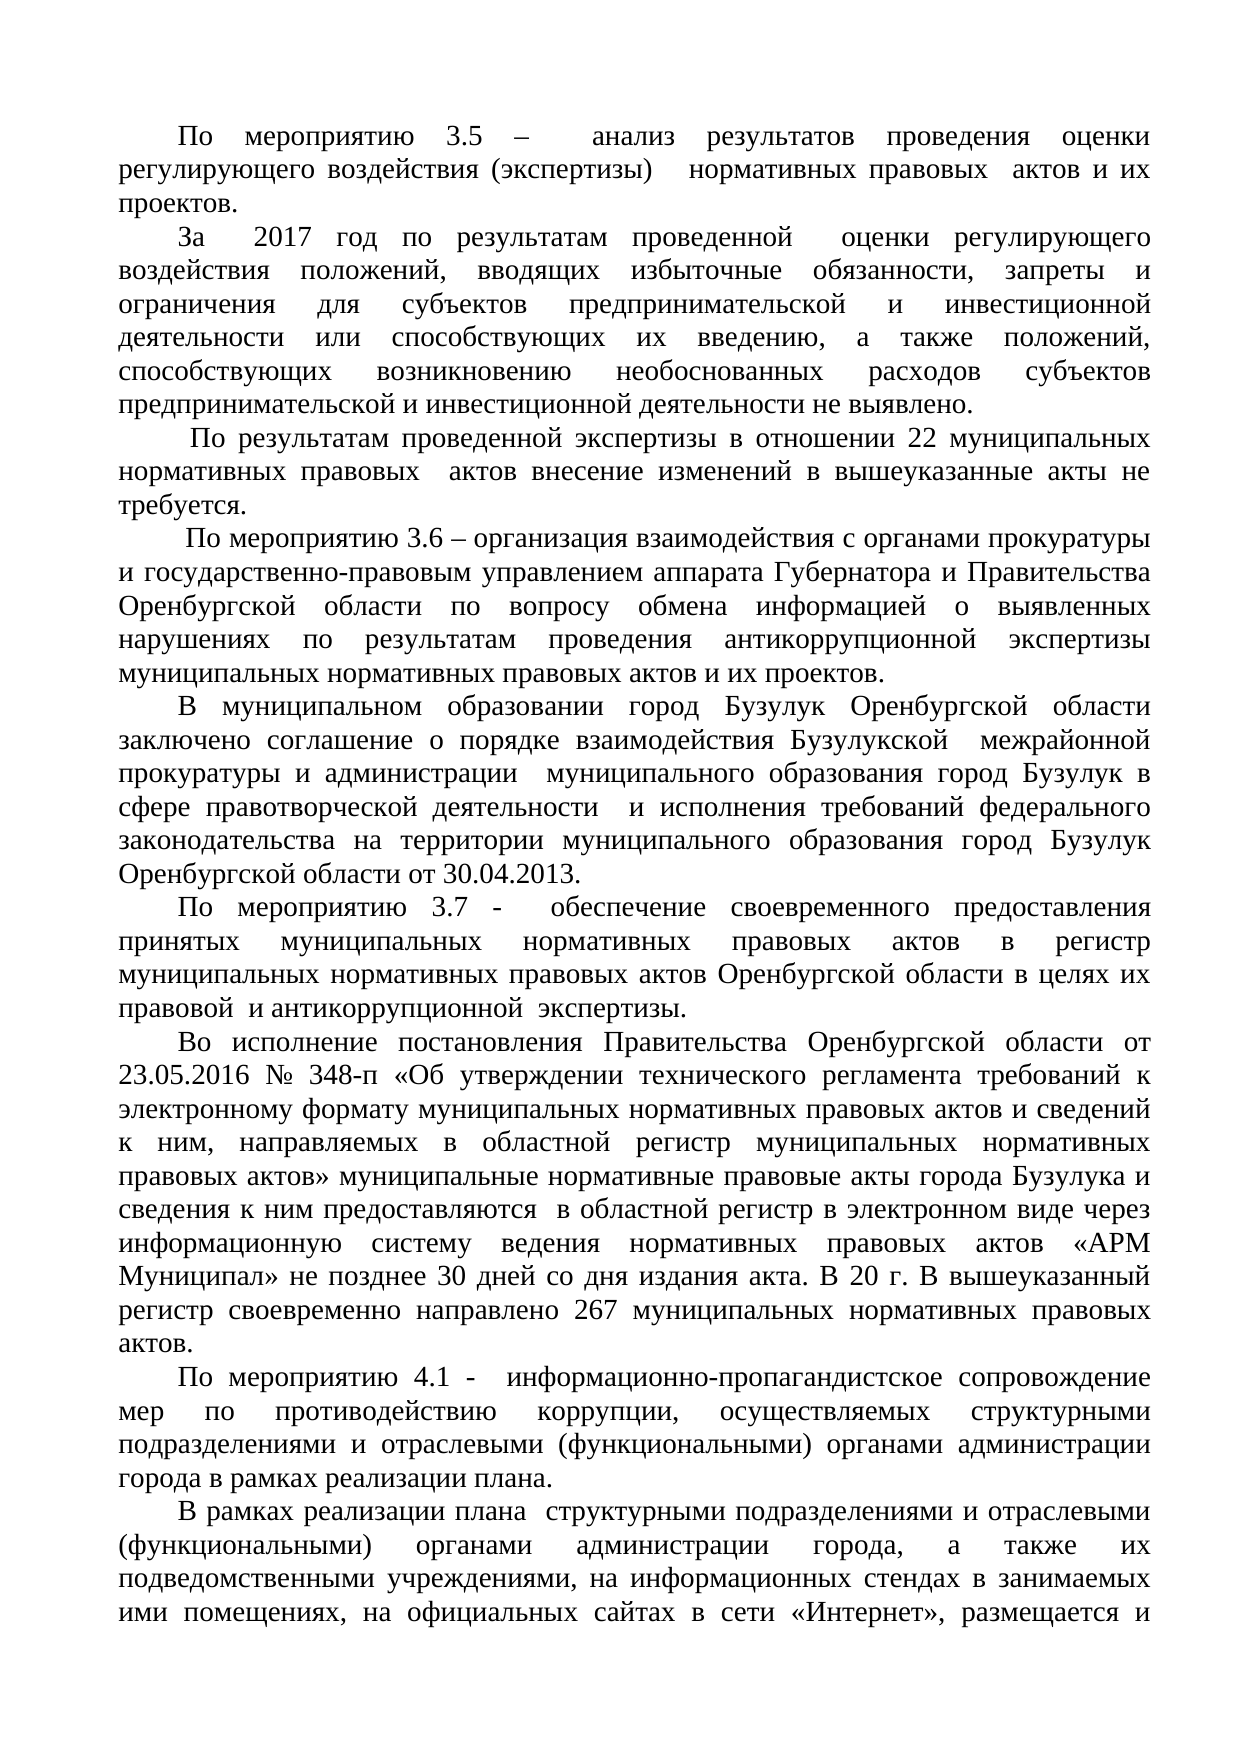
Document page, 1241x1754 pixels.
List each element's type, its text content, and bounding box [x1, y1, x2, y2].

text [118, 1493, 1152, 1627]
text По мероприятию 3.6 – организация взаимодействия с органами прокуратуры и государственно-правовым управлением аппарата Губернатора и Правительства Оренбургской области по вопросу обмена информацией о выявленных нарушениях по результатам проведения антикоррупционной экспертизы муниципальных нормативных правовых актов и их проектов. [118, 521, 1152, 688]
text Во исполнение постановления Правительства Оренбургской области от 23.05.2016 № 348-п «Об утверждении технического регламента требований к электронному формату муниципальных нормативных правовых актов и сведений к ним, направляемых в областной регистр муниципальных нормативных правовых актов» муниципальные нормативные правовые акты города Бузулука и сведения к ним предоставляются в областной регистр в электронном виде через информационную систему ведения нормативных правовых актов «АРМ Муниципал» не позднее 30 дней со дня издания акта. В 20 г. В вышеуказанный регистр своевременно направлено 267 муниципальных нормативных правовых актов. [118, 1024, 1152, 1359]
text В муниципальном образовании город Бузулук Оренбургской области заключено соглашение о порядке взаимодействия Бузулукской межрайонной прокуратуры и администрации муниципального образования город Бузулук в сфере правотворческой деятельности и исполнения требований федерального законодательства на территории муниципального образования город Бузулук Оренбургской области от 30.04.2013. [118, 688, 1152, 889]
text По мероприятию 4.1 - информационно-пропагандистское сопровождение мер по противодействию коррупции, осуществляемых структурными подразделениями и отраслевыми (функциональными) органами администрации города в рамках реализации плана. [118, 1359, 1152, 1493]
text По мероприятию 3.7 - обеспечение своевременного предоставления принятых муниципальных нормативных правовых актов в регистр муниципальных нормативных правовых актов Оренбургской области в целях их правовой и антикоррупционной экспертизы. [118, 889, 1152, 1024]
text По результатам проведенной экспертизы в отношении 22 муниципальных нормативных правовых актов внесение изменений в вышеуказанные акты не требуется. [118, 420, 1152, 521]
text За 2017 год по результатам проведенной оценки регулирующего воздействия положений, вводящих избыточные обязанности, запреты и ограничения для субъектов предпринимательской и инвестиционной деятельности или способствующих их введению, а также положений, способствующих возникновению необоснованных расходов субъектов предпринимательской и инвестиционной деятельности не выявлено. [118, 219, 1152, 420]
text По мероприятию 3.5 – анализ результатов проведения оценки регулирующего воздействия (экспертизы) нормативных правовых актов и их проектов. [118, 118, 1152, 219]
